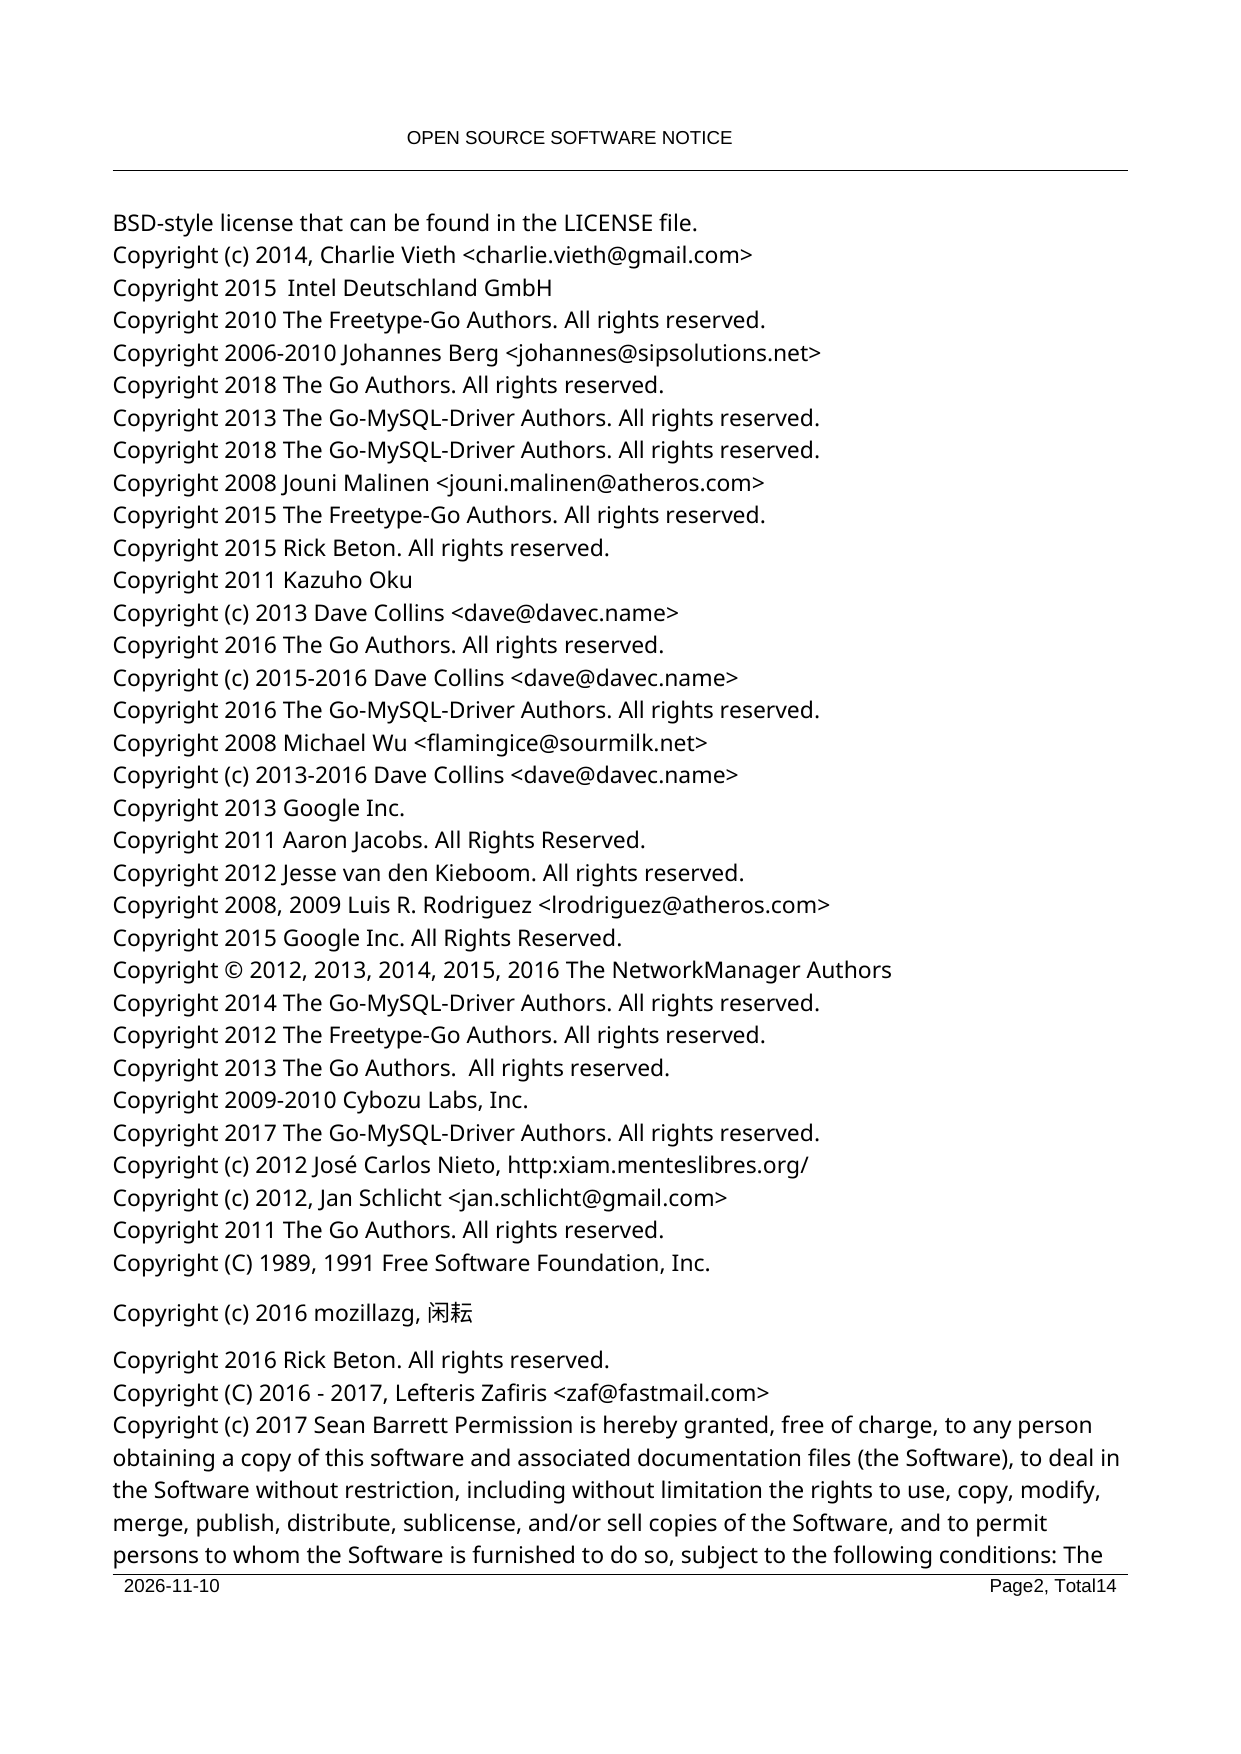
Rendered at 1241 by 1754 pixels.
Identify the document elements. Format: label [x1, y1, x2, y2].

text [112, 206, 1128, 1571]
